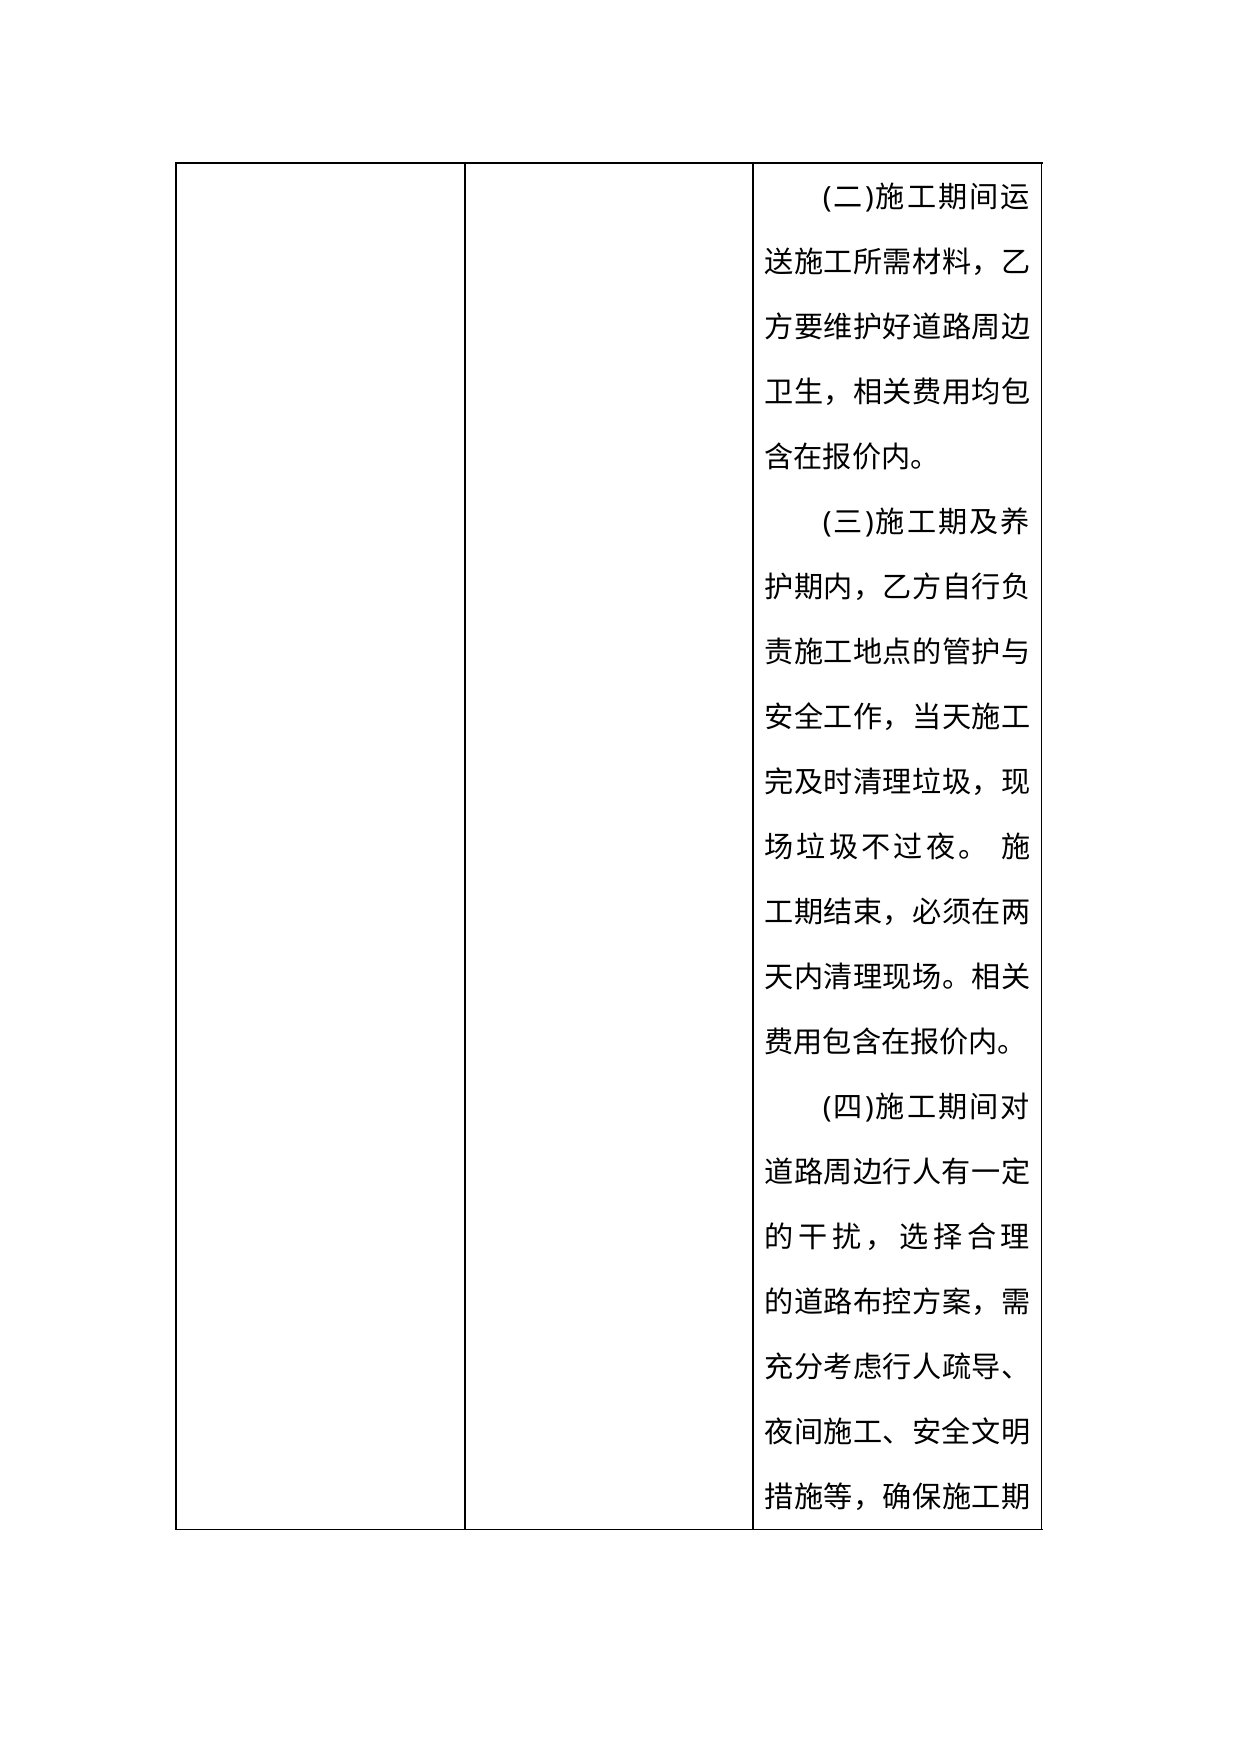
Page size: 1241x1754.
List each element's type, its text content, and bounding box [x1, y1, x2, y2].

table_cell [754, 164, 1041, 1528]
table_cell [466, 164, 752, 1528]
table_cell 1 [177, 164, 464, 1528]
